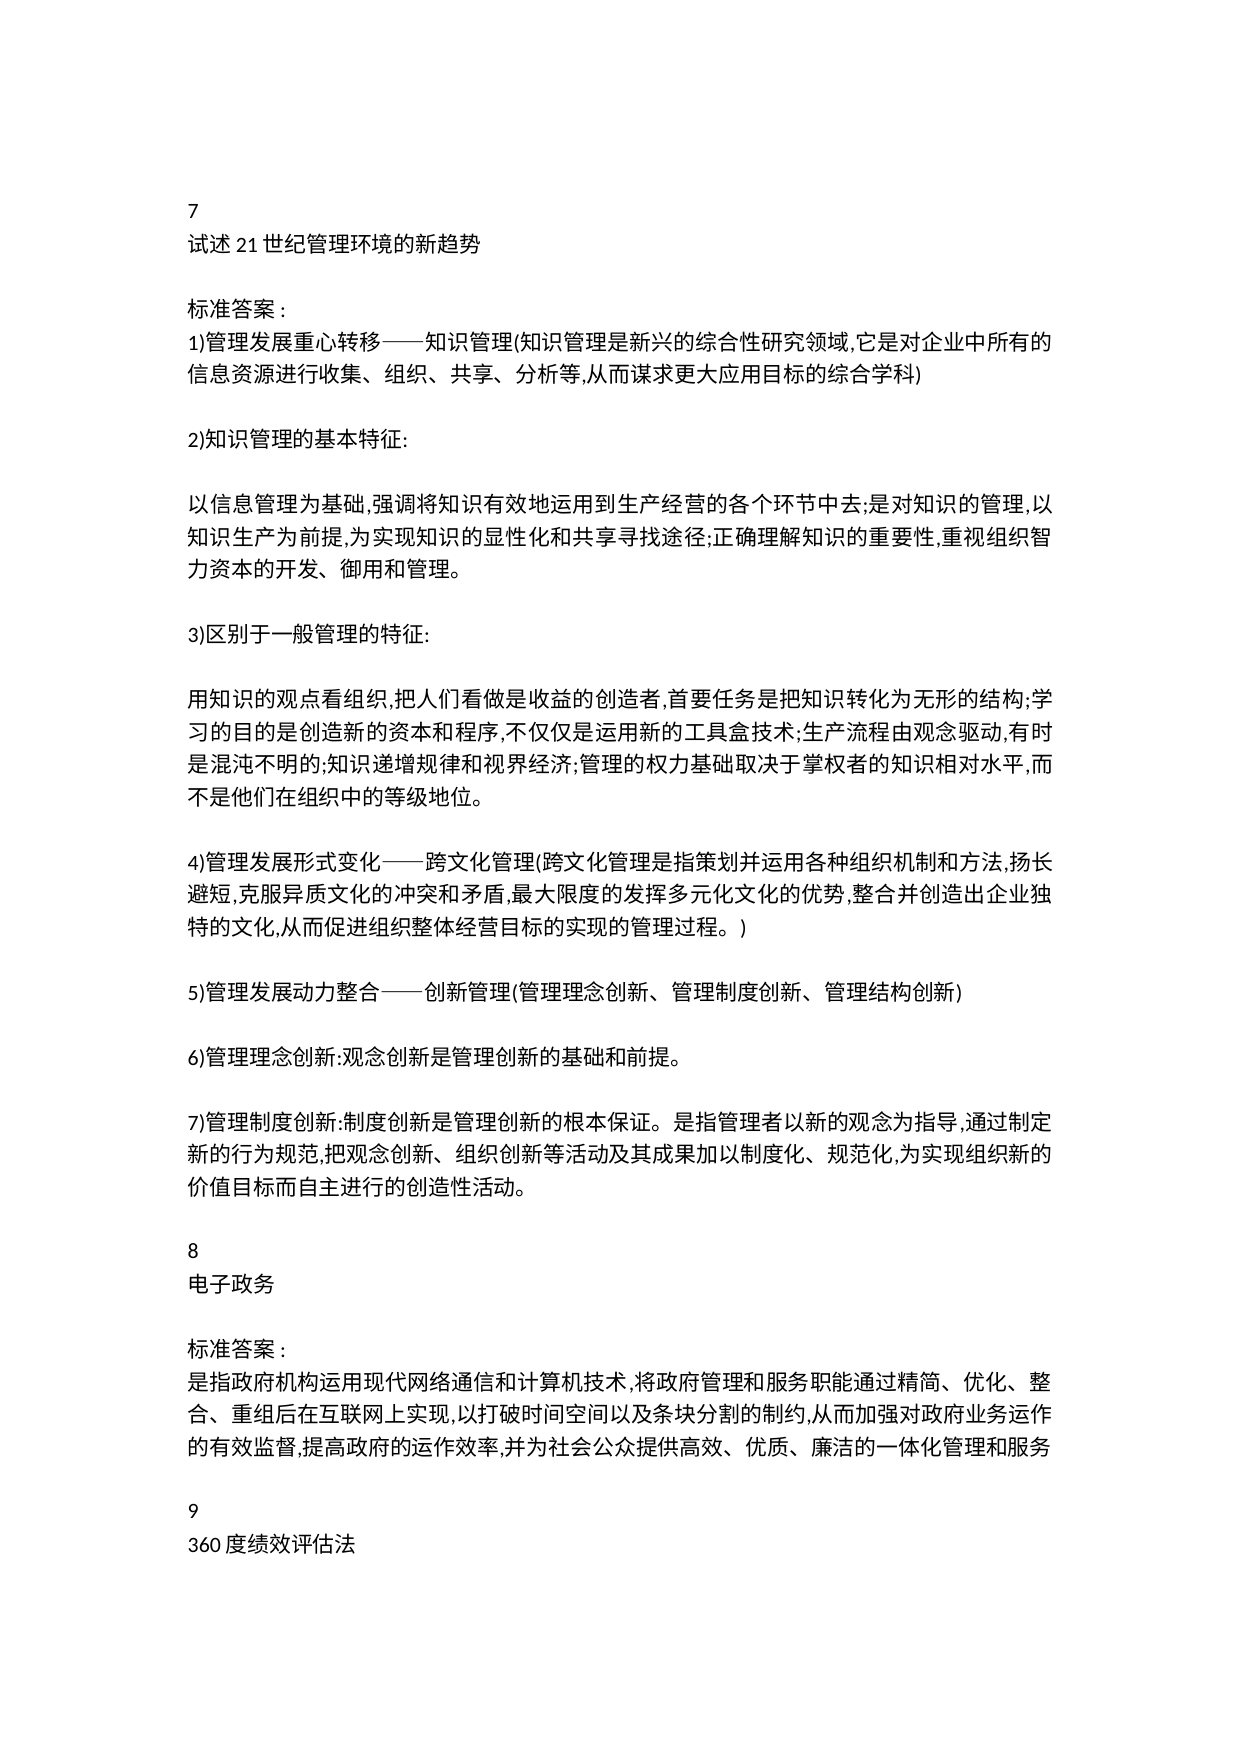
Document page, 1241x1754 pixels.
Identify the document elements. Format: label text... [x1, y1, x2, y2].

text 标准答案 : [187, 292, 1053, 324]
text 用知识的观点看组织,把人们看做是收益的创造者,首要任务是把知识转化为无形的结构;学习的目的是创造新的资本和程序,不仅仅是运用新的工具盒技术;生产流程由观念驱动,有时是混沌不明的;知识递增规律和视界经济;管理的权力基础取决于掌权者的知识相对水平,而不是他们在组织中的等级地位。 [187, 682, 1053, 812]
text 标准答案 : [187, 1332, 1053, 1364]
text 2)知识管理的基本特征: [187, 422, 1053, 454]
text 9 [187, 1494, 1053, 1527]
text 360度绩效评估法 [187, 1527, 1053, 1559]
text 7 [187, 194, 1053, 227]
text 3)区别于一般管理的特征: [187, 617, 1053, 649]
text 5)管理发展动力整合——创新管理(管理理念创新、管理制度创新、管理结构创新) [187, 974, 1053, 1007]
text 试述21世纪管理环境的新趋势 [187, 227, 1053, 259]
text 4)管理发展形式变化——跨文化管理(跨文化管理是指策划并运用各种组织机制和方法,扬长避短,克服异质文化的冲突和矛盾,最大限度的发挥多元化文化的优势,整合并创造出企业独特的文化,从而促进组织整体经营目标的实现的管理过程。) [187, 844, 1053, 942]
text 7)管理制度创新:制度创新是管理创新的根本保证。是指管理者以新的观念为指导,通过制定新的行为规范,把观念创新、组织创新等活动及其成果加以制度化、规范化,为实现组织新的价值目标而自主进行的创造性活动。 [187, 1104, 1053, 1202]
text 电子政务 [187, 1267, 1053, 1299]
text 是指政府机构运用现代网络通信和计算机技术,将政府管理和服务职能通过精简、优化、整合、重组后在互联网上实现,以打破时间空间以及条块分割的制约,从而加强对政府业务运作的有效监督,提高政府的运作效率,并为社会公众提供高效、优质、廉洁的一体化管理和服务 [187, 1364, 1053, 1462]
text 8 [187, 1234, 1053, 1267]
text 1)管理发展重心转移——知识管理(知识管理是新兴的综合性研究领域,它是对企业中所有的信息资源进行收集、组织、共享、分析等,从而谋求更大应用目标的综合学科) [187, 324, 1053, 389]
text 以信息管理为基础,强调将知识有效地运用到生产经营的各个环节中去;是对知识的管理,以知识生产为前提,为实现知识的显性化和共享寻找途径;正确理解知识的重要性,重视组织智力资本的开发、御用和管理。 [187, 487, 1053, 584]
text 6)管理理念创新:观念创新是管理创新的基础和前提。 [187, 1039, 1053, 1072]
